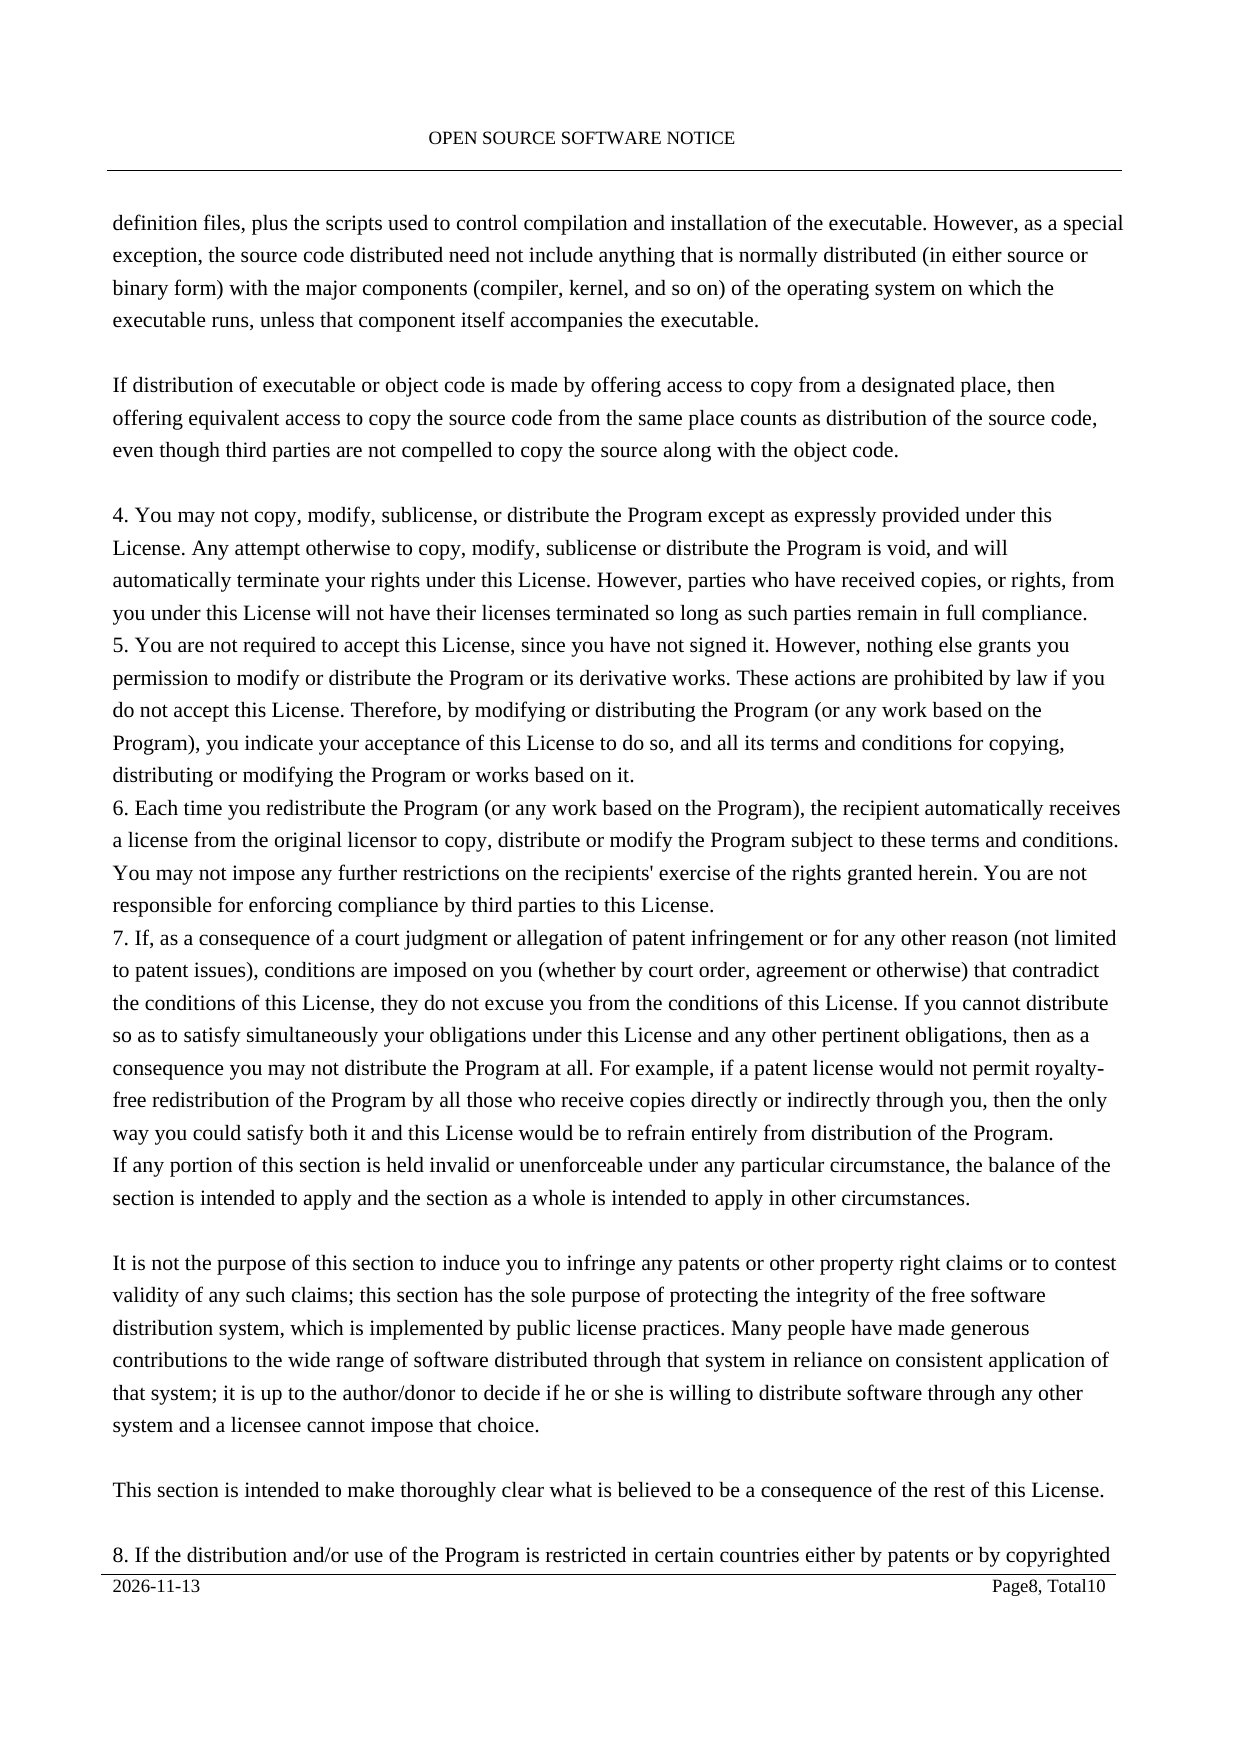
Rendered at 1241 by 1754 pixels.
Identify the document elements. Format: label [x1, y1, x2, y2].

text [112, 206, 1128, 1571]
